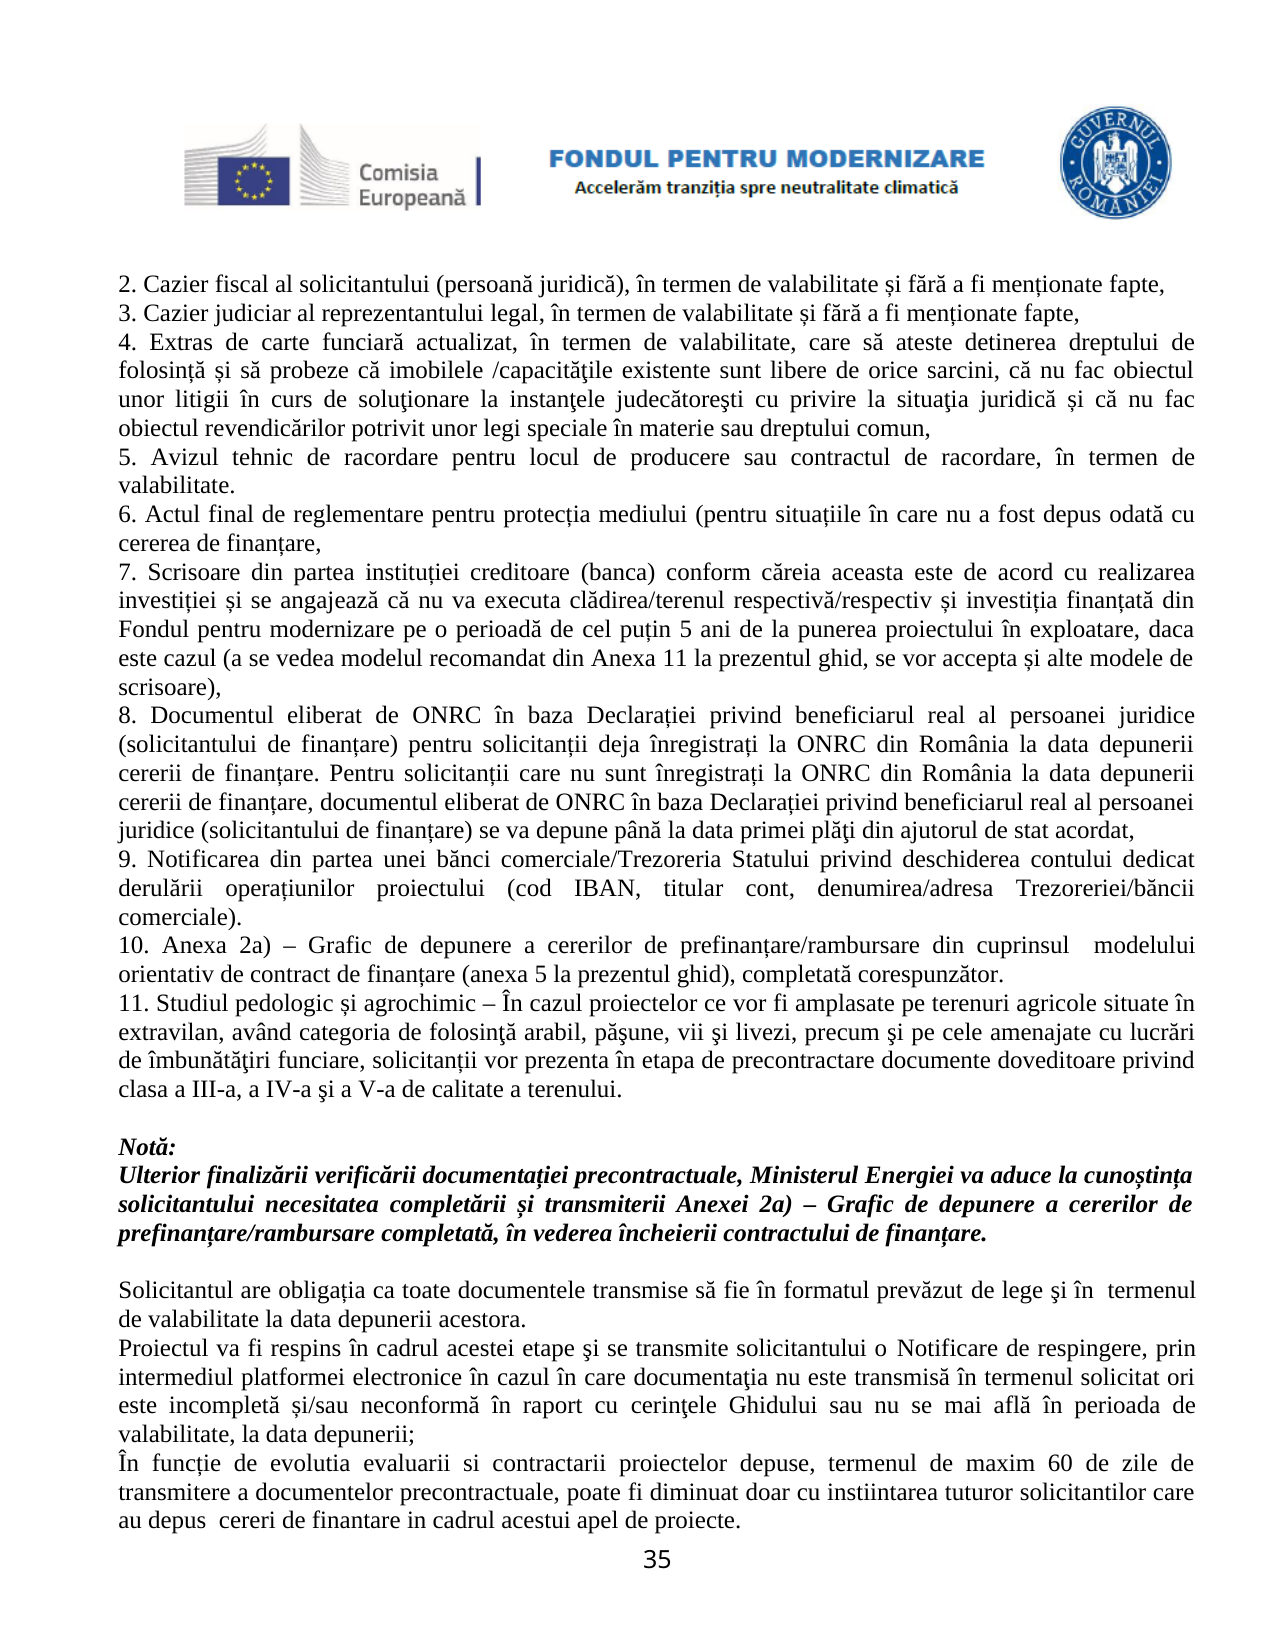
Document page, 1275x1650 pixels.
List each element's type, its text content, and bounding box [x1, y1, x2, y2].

text Notă: [118, 1132, 1196, 1160]
text 5. Avizul tehnic de racordare pentru locul de producere sau contractul de racordare, în termen de valabilitate. [118, 442, 1196, 499]
text 9. Notificarea din partea unei bănci comerciale/Trezoreria Statului privind deschiderea contului dedicat derulării operațiunilor proiectului (cod IBAN, titular cont, denumirea/adresa Trezoreriei/băncii comerciale). [118, 844, 1196, 930]
text 2. Cazier fiscal al solicitantului (persoană juridică), în termen de valabilitate și fără a fi menționate fapte, [118, 269, 1196, 298]
text 4. Extras de carte funciară actualizat, în termen de valabilitate, care să ateste detinerea dreptului de folosință și să probeze că imobilele /capacităţile existente sunt libere de orice sarcini, că nu fac obiectul unor litigii în curs de soluţionare la instanţele judecătoreşti cu privire la situaţia juridică și că nu fac obiectul revendicărilor potrivit unor legi speciale în materie sau dreptului comun, [118, 327, 1196, 442]
text Ulterior finalizării verificării documentației precontractuale, Ministerul Energiei va aduce la cunoștința solicitantului necesitatea completării și transmiterii Anexei 2a) – Grafic de depunere a cererilor de prefinanțare/rambursare completată, în vederea încheierii contractului de finanțare. [118, 1160, 1196, 1247]
text 6. Actul final de reglementare pentru protecția mediului (pentru situațiile în care nu a fost depus odată cu cererea de finanțare, [118, 499, 1196, 557]
text În funcție de evolutia evaluarii si contractarii proiectelor depuse, termenul de maxim 60 de zile de transmitere a documentelor precontractuale, poate fi diminuat doar cu instiintarea tuturor solicitantilor care au depus cereri de finantare in cadrul acestui apel de proiecte. [118, 1448, 1196, 1534]
picture [144, 83, 1223, 241]
text 10. Anexa 2a) – Grafic de depunere a cererilor de prefinanțare/rambursare din cuprinsul modelului orientativ de contract de finanțare (anexa 5 la prezentul ghid), completată corespunzător. [118, 930, 1196, 988]
text Solicitantul are obligația ca toate documentele transmise să fie în formatul prevăzut de lege şi în termenul de valabilitate la data depunerii acestora. [118, 1275, 1196, 1333]
text 11. Studiul pedologic și agrochimic – În cazul proiectelor ce vor fi amplasate pe terenuri agricole situate în extravilan, având categoria de folosinţă arabil, păşune, vii şi livezi, precum şi pe cele amenajate cu lucrări de îmbunătăţiri funciare, solicitanții vor prezenta în etapa de precontractare documente doveditoare privind clasa a III-a, a IV-a şi a V-a de calitate a terenului. [118, 988, 1196, 1103]
text 8. Documentul eliberat de ONRC în baza Declarației privind beneficiarul real al persoanei juridice (solicitantului de finanțare) pentru solicitanții deja înregistrați la ONRC din România la data depunerii cererii de finanțare. Pentru solicitanții care nu sunt înregistrați la ONRC din România la data depunerii cererii de finanțare, documentul eliberat de ONRC în baza Declarației privind beneficiarul real al persoanei juridice (solicitantului de finanțare) se va depune până la data primei plăţi din ajutorul de stat acordat, [118, 700, 1196, 844]
text 7. Scrisoare din partea instituției creditoare (banca) conform căreia aceasta este de acord cu realizarea investiției și se angajează că nu va executa clădirea/terenul respectivă/respectiv și investiția finanțată din Fondul pentru modernizare pe o perioadă de cel puțin 5 ani de la punerea proiectului în exploatare, daca este cazul (a se vedea modelul recomandat din Anexa 11 la prezentul ghid, se vor accepta și alte modele de scrisoare), [118, 557, 1196, 700]
text Proiectul va fi respins în cadrul acestei etape şi se transmite solicitantului o Notificare de respingere, prin intermediul platformei electronice în cazul în care documentaţia nu este transmisă în termenul solicitat ori este incompletă și/sau neconformă în raport cu cerinţele Ghidului sau nu se mai află în perioada de valabilitate, la data depunerii; [118, 1333, 1196, 1448]
text 3. Cazier judiciar al reprezentantului legal, în termen de valabilitate și fără a fi menționate fapte, [118, 298, 1196, 327]
